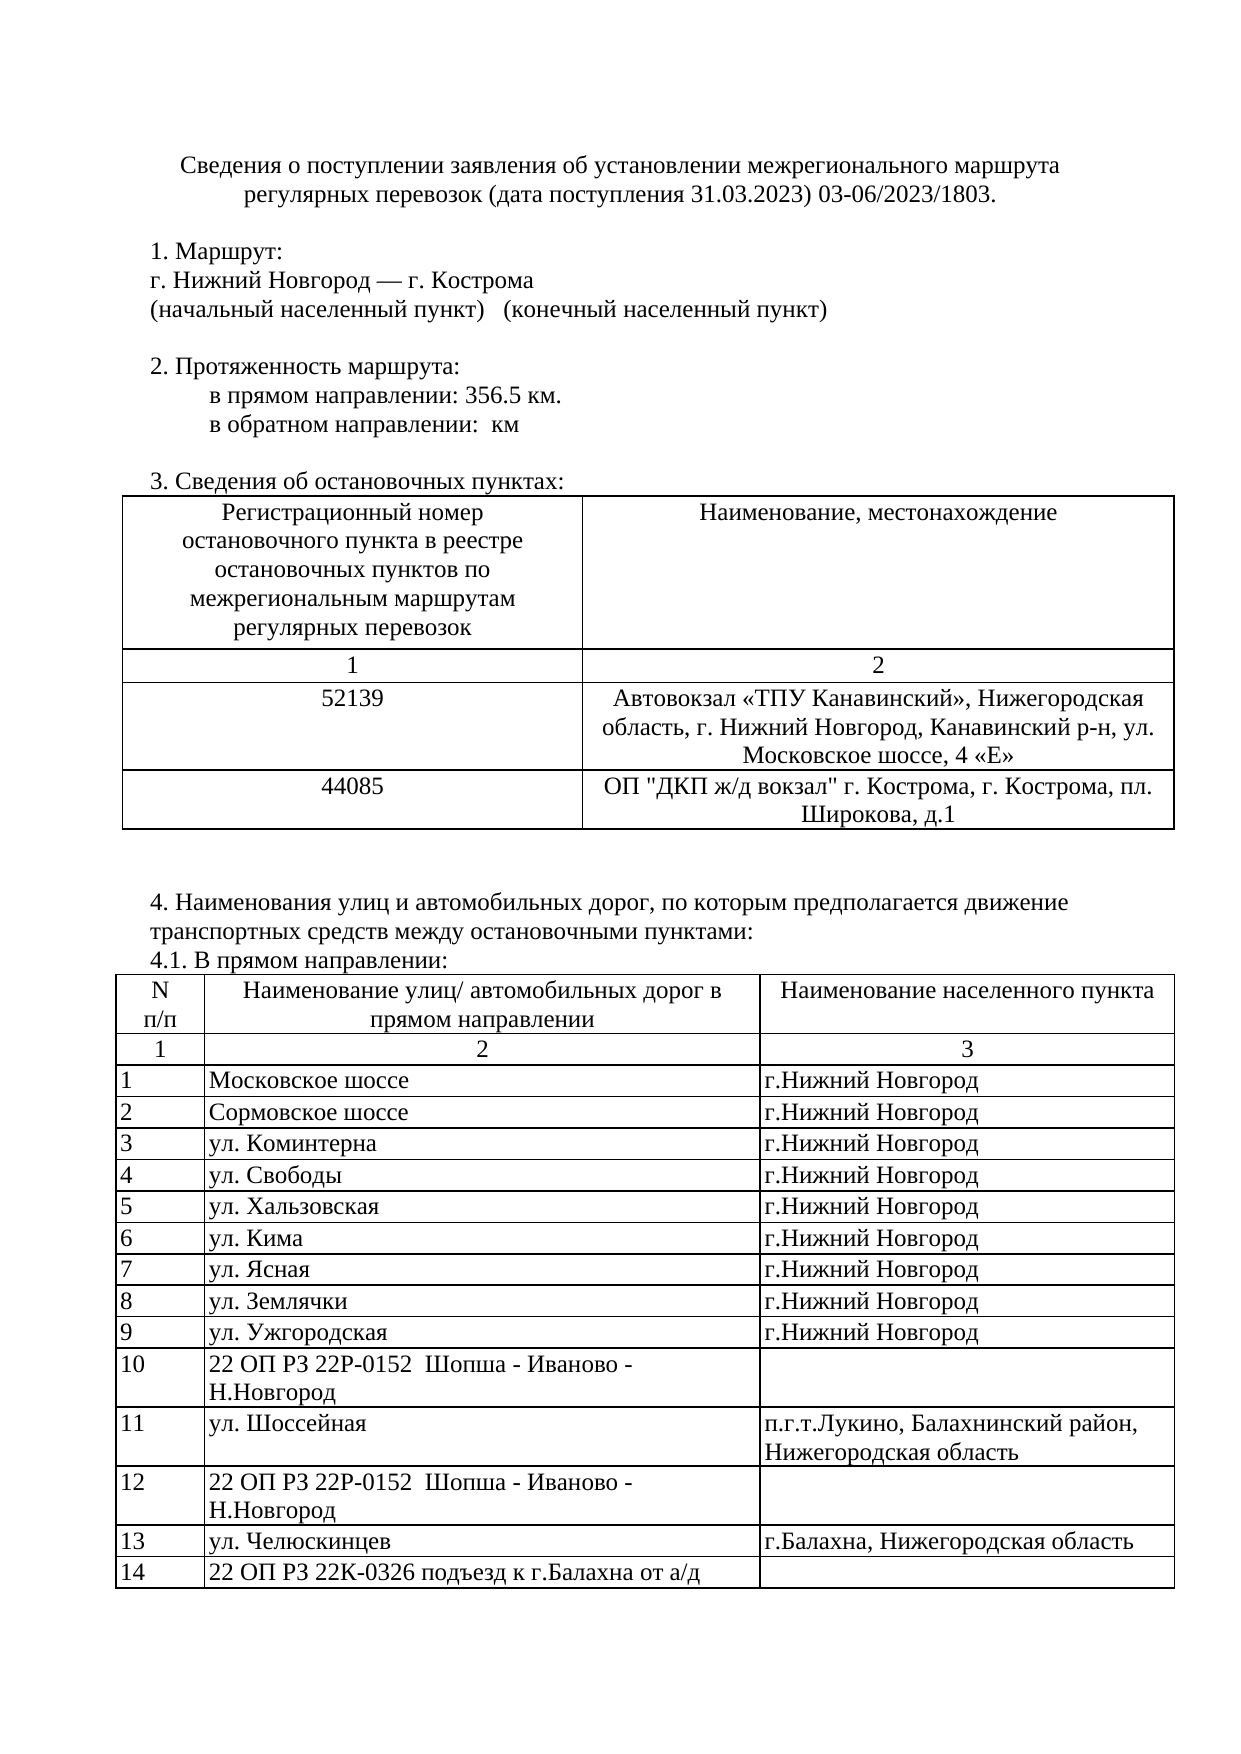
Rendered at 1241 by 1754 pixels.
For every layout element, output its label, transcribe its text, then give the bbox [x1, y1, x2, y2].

table_cell г.Нижний Новгород [761, 1160, 1174, 1190]
table_cell п.г.т.Лукино, Балахнинский район, Нижегородская область [761, 1408, 1174, 1465]
table_cell г.Балахна, Нижегородская область [761, 1526, 1174, 1556]
table_cell 11 [117, 1408, 204, 1465]
table_cell 2 [205, 1034, 759, 1064]
table_cell 9 [117, 1317, 204, 1347]
text (начальный населенный пункт) (конечный населенный пункт) [150, 294, 1090, 322]
table_cell ул. Свободы [205, 1160, 759, 1190]
table_header Регистрационный номер остановочного пункта в реестре остановочных пунктов по межрегиональным маршрутам регулярных перевозок [123, 497, 582, 648]
table_cell г.Нижний Новгород [761, 1097, 1174, 1127]
table_cell Московское шоссе [205, 1066, 759, 1096]
table_cell 3 [117, 1129, 204, 1158]
table_cell г.Нижний Новгород [761, 1066, 1174, 1096]
text в обратном направлении: км [150, 409, 1090, 437]
text 1. Маршрут: [150, 236, 1090, 265]
table_cell 44085 [123, 771, 582, 828]
table_cell [761, 1467, 1174, 1524]
table_cell ул. Кима [205, 1223, 759, 1253]
table_cell 4 [117, 1160, 204, 1190]
table_cell 8 [117, 1286, 204, 1316]
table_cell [205, 1557, 759, 1587]
table_cell 2 [583, 650, 1173, 681]
table_cell г.Нижний Новгород [761, 1286, 1174, 1316]
table_cell Сормовское шоссе [205, 1097, 759, 1127]
table_cell 12 [117, 1467, 204, 1524]
table_cell ул. Ясная [205, 1255, 759, 1284]
table_cell г.Нижний Новгород [761, 1317, 1174, 1347]
table_cell ул. Шоссейная [205, 1408, 759, 1465]
table_cell ул. Хальзовская [205, 1192, 759, 1221]
table_cell ул. Ужгородская [205, 1317, 759, 1347]
table_cell 22 ОП РЗ 22Р-0152 Шопша - Иваново - Н.Новгород [205, 1349, 759, 1406]
text Сведения о поступлении заявления об установлении межрегионального маршрута регулярных перевозок (дата поступления 31.03.2023) 03-06/2023/1803. [150, 150, 1090, 207]
table_header Наименование населенного пункта [761, 975, 1174, 1033]
table_header N п/п [117, 975, 204, 1033]
text 3. Сведения об остановочных пунктах: [150, 466, 1090, 495]
text 4. Наименования улиц и автомобильных дорог, по которым предполагается движение транспортных средств между остановочными пунктами: [150, 887, 1090, 945]
table_cell Автовокзал «ТПУ Канавинский», Нижегородская область, г. Нижний Новгород, Канавинский р-н, ул. Московское шоссе, 4 «Е» [583, 683, 1173, 769]
text г. Нижний Новгород — г. Кострома [150, 265, 1090, 294]
table_cell 22 ОП РЗ 22Р-0152 Шопша - Иваново - Н.Новгород [205, 1467, 759, 1524]
table_cell г.Нижний Новгород [761, 1223, 1174, 1253]
table_cell ул. Челюскинцев [205, 1526, 759, 1556]
table_cell ул. Землячки [205, 1286, 759, 1316]
table_cell 14 [117, 1557, 204, 1587]
table_cell 7 [117, 1255, 204, 1284]
table_cell ОП "ДКП ж/д вокзал" г. Кострома, г. Кострома, пл. Широкова, д.1 [583, 771, 1173, 828]
table_cell г.Нижний Новгород [761, 1129, 1174, 1158]
table_cell 6 [117, 1223, 204, 1253]
text в прямом направлении: 356.5 км. [150, 380, 1090, 409]
table_cell [761, 1557, 1174, 1587]
table_cell г.Нижний Новгород [761, 1255, 1174, 1284]
text 4.1. В прямом направлении: [150, 945, 1090, 973]
table_cell г.Нижний Новгород [761, 1192, 1174, 1221]
table_cell 2 [117, 1097, 204, 1127]
table_header Наименование улиц/ автомобильных дорог в прямом направлении [205, 975, 759, 1033]
table_cell 52139 [123, 683, 582, 769]
table_cell [761, 1349, 1174, 1406]
table_cell 1 [123, 650, 582, 681]
table_cell 3 [761, 1034, 1174, 1064]
table_cell 1 [117, 1066, 204, 1096]
table_header Наименование, местонахождение [583, 497, 1173, 648]
text 2. Протяженность маршрута: [150, 351, 1090, 380]
table_cell ул. Коминтерна [205, 1129, 759, 1158]
table_cell 5 [117, 1192, 204, 1221]
table_cell 1 [117, 1034, 204, 1064]
table_cell 13 [117, 1526, 204, 1556]
table_cell 10 [117, 1349, 204, 1406]
